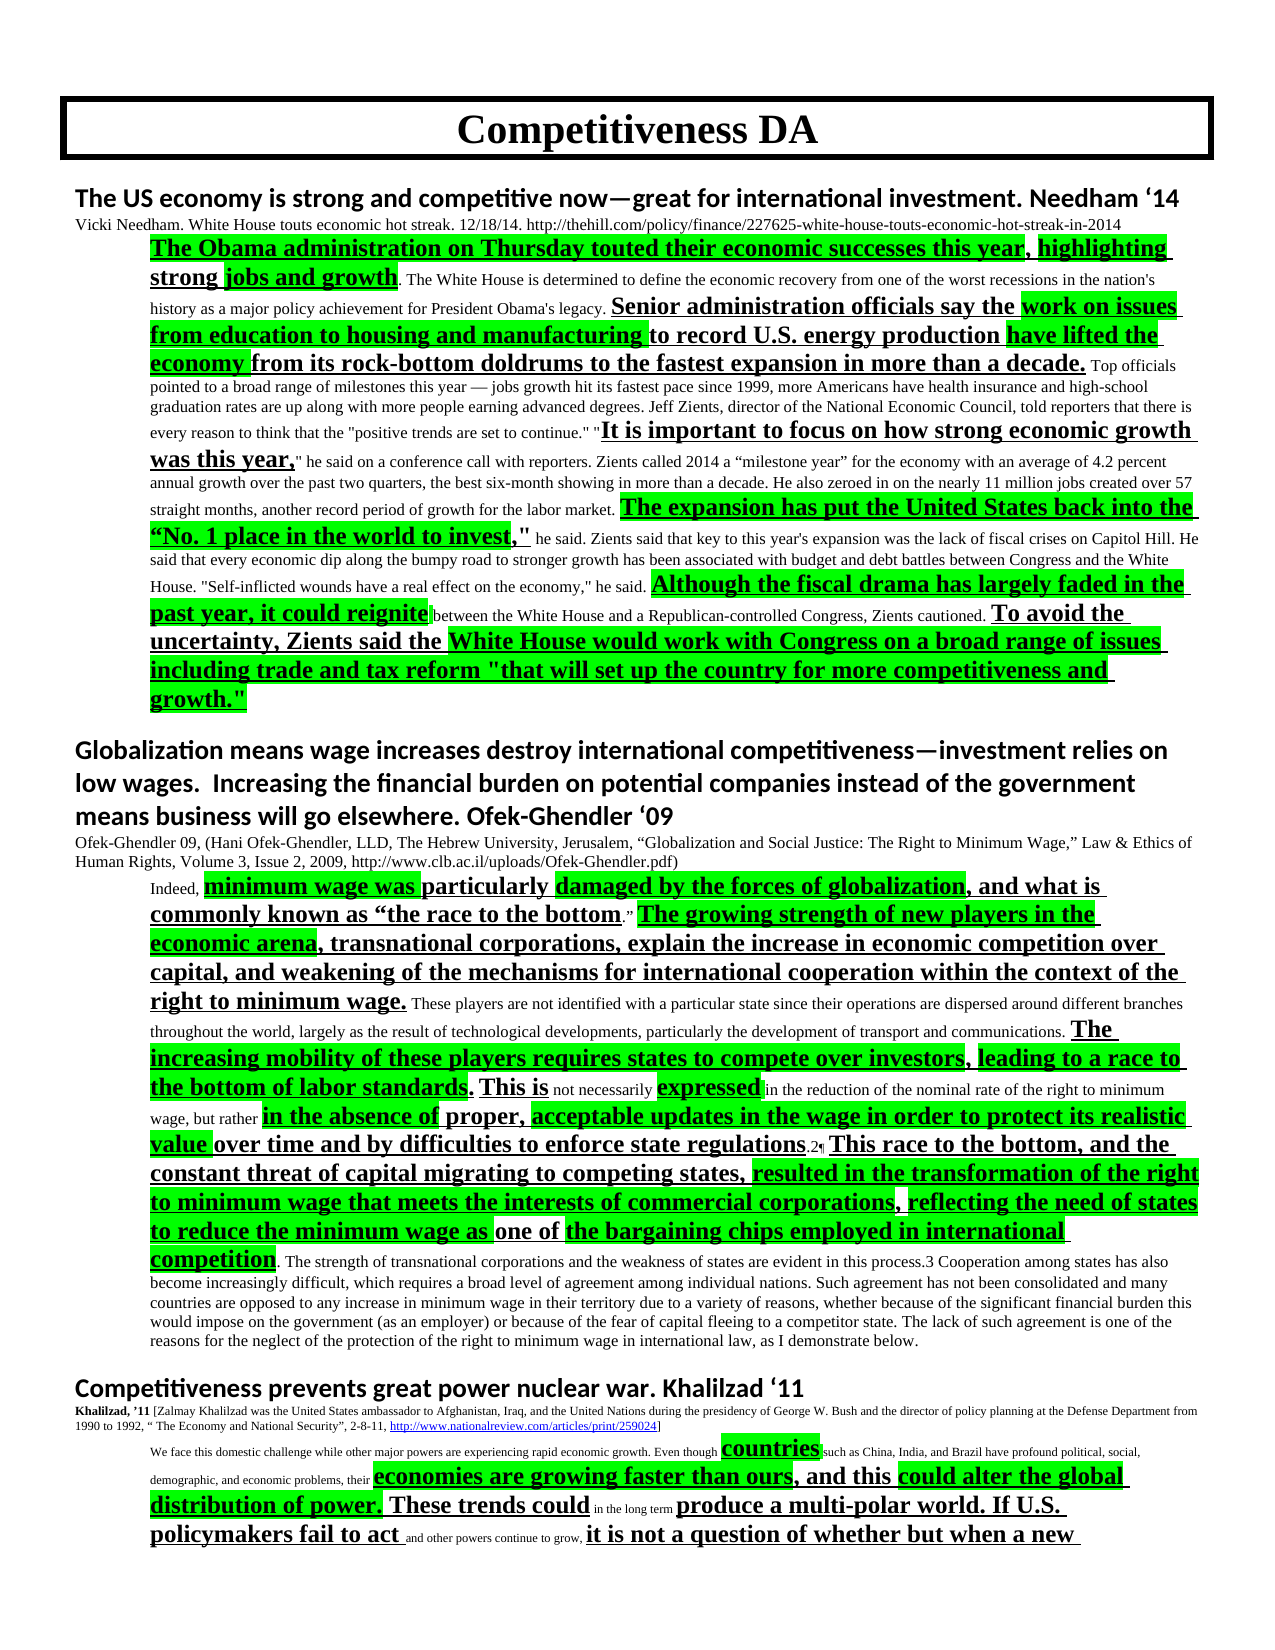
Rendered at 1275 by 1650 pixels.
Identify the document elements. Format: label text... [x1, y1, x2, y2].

subtitle Globalization means wage increases destroy international competitiveness—investment relies on low wages. Increasing the financial burden on potential companies instead of the government means business will go elsewhere. Ofek-Ghendler ‘09 [75, 733, 1200, 832]
text Khalilzad, ’11 [Zalmay Khalilzad was the United States ambassador to Afghanistan, Iraq, and the United Nations during the presidency of George W. Bush and the director of policy planning at the Defense Department from 1990 to 1992, “ The Economy and National Security”, 2-8-11, http://www.nationalreview.com/articles/print/259024] [75, 1404, 1200, 1433]
subtitle The US economy is strong and competitive now—great for international investment. Needham ‘14 [75, 181, 1200, 214]
text Ofek-Ghendler 09, (Hani Ofek-Ghendler, LLD, The Hebrew University, Jerusalem, “Globalization and Social Justice: The Right to Minimum Wage,” Law & Ethics of Human Rights, Volume 3, Issue 2, 2009, http://www.clb.ac.il/uploads/Ofek-Ghendler.pdf) [75, 832, 1200, 871]
text Vicki Needham. White House touts economic hot streak. 12/18/14. http://thehill.com/policy/finance/227625-white-house-touts-economic-hot-streak-in-2014 [75, 214, 1200, 233]
subtitle Competitiveness DA [67, 102, 1208, 154]
text Indeed, minimum wage was particularly damaged by the forces of globalization, and what is commonly known as “the race to the bottom.” The growing strength of new players in the economic arena, transnational corporations, explain the increase in economic competition over capital, and weakening of the mechanisms for international cooperation within the context of the right to minimum wage. These players are not identified with a particular state since their operations are dispersed around different branches throughout the world, largely as the result of technological developments, particularly the development of transport and communications. The increasing mobility of these players requires states to compete over investors, leading to a race to the bottom of labor standards. This is not necessarily expressed in the reduction of the nominal rate of the right to minimum wage, but rather in the absence of proper, acceptable updates in the wage in order to protect its realistic value over time and by difficulties to enforce state regulations.2¶ This race to the bottom, and the constant threat of capital migrating to competing states, resulted in the transformation of the right to minimum wage that meets the interests of commercial corporations, reflecting the need of states to reduce the minimum wage as one of the bargaining chips employed in international competition. The strength of transnational corporations and the weakness of states are evident in this process.3 Cooperation among states has also become increasingly difficult, which requires a broad level of agreement among individual nations. Such agreement has not been consolidated and many countries are opposed to any increase in minimum wage in their territory due to a variety of reasons, whether because of the significant financial burden this would impose on the government (as an employer) or because of the fear of capital fleeing to a competitor state. The lack of such agreement is one of the reasons for the neglect of the protection of the right to minimum wage in international law, as I demonstrate below. [150, 871, 1200, 1350]
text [150, 1433, 1200, 1548]
subtitle Competitiveness prevents great power nuclear war. Khalilzad ‘11 [75, 1371, 1200, 1404]
text The Obama administration on Thursday touted their economic successes this year, highlighting strong jobs and growth. The White House is determined to define the economic recovery from one of the worst recessions in the nation's history as a major policy achievement for President Obama's legacy. Senior administration officials say the work on issues from education to housing and manufacturing to record U.S. energy production have lifted the economy from its rock-bottom doldrums to the fastest expansion in more than a decade. Top officials pointed to a broad range of milestones this year — jobs growth hit its fastest pace since 1999, more Americans have health insurance and high-school graduation rates are up along with more people earning advanced degrees. Jeff Zients, director of the National Economic Council, told reporters that there is every reason to think that the "positive trends are set to continue." "It is important to focus on how strong economic growth was this year," he said on a conference call with reporters. Zients called 2014 a “milestone year” for the economy with an average of 4.2 percent annual growth over the past two quarters, the best six-month showing in more than a decade. He also zeroed in on the nearly 11 million jobs created over 57 straight months, another record period of growth for the labor market. The expansion has put the United States back into the “No. 1 place in the world to invest," he said. Zients said that key to this year's expansion was the lack of fiscal crises on Capitol Hill. He said that every economic dip along the bumpy road to stronger growth has been associated with budget and debt battles between Congress and the White House. "Self-inflicted wounds have a real effect on the economy," he said. Although the fiscal drama has largely faded in the past year, it could reignite between the White House and a Republican-controlled Congress, Zients cautioned. To avoid the uncertainty, Zients said the White House would work with Congress on a broad range of issues including trade and tax reform "that will set up the country for more competitiveness and growth." [150, 233, 1200, 713]
